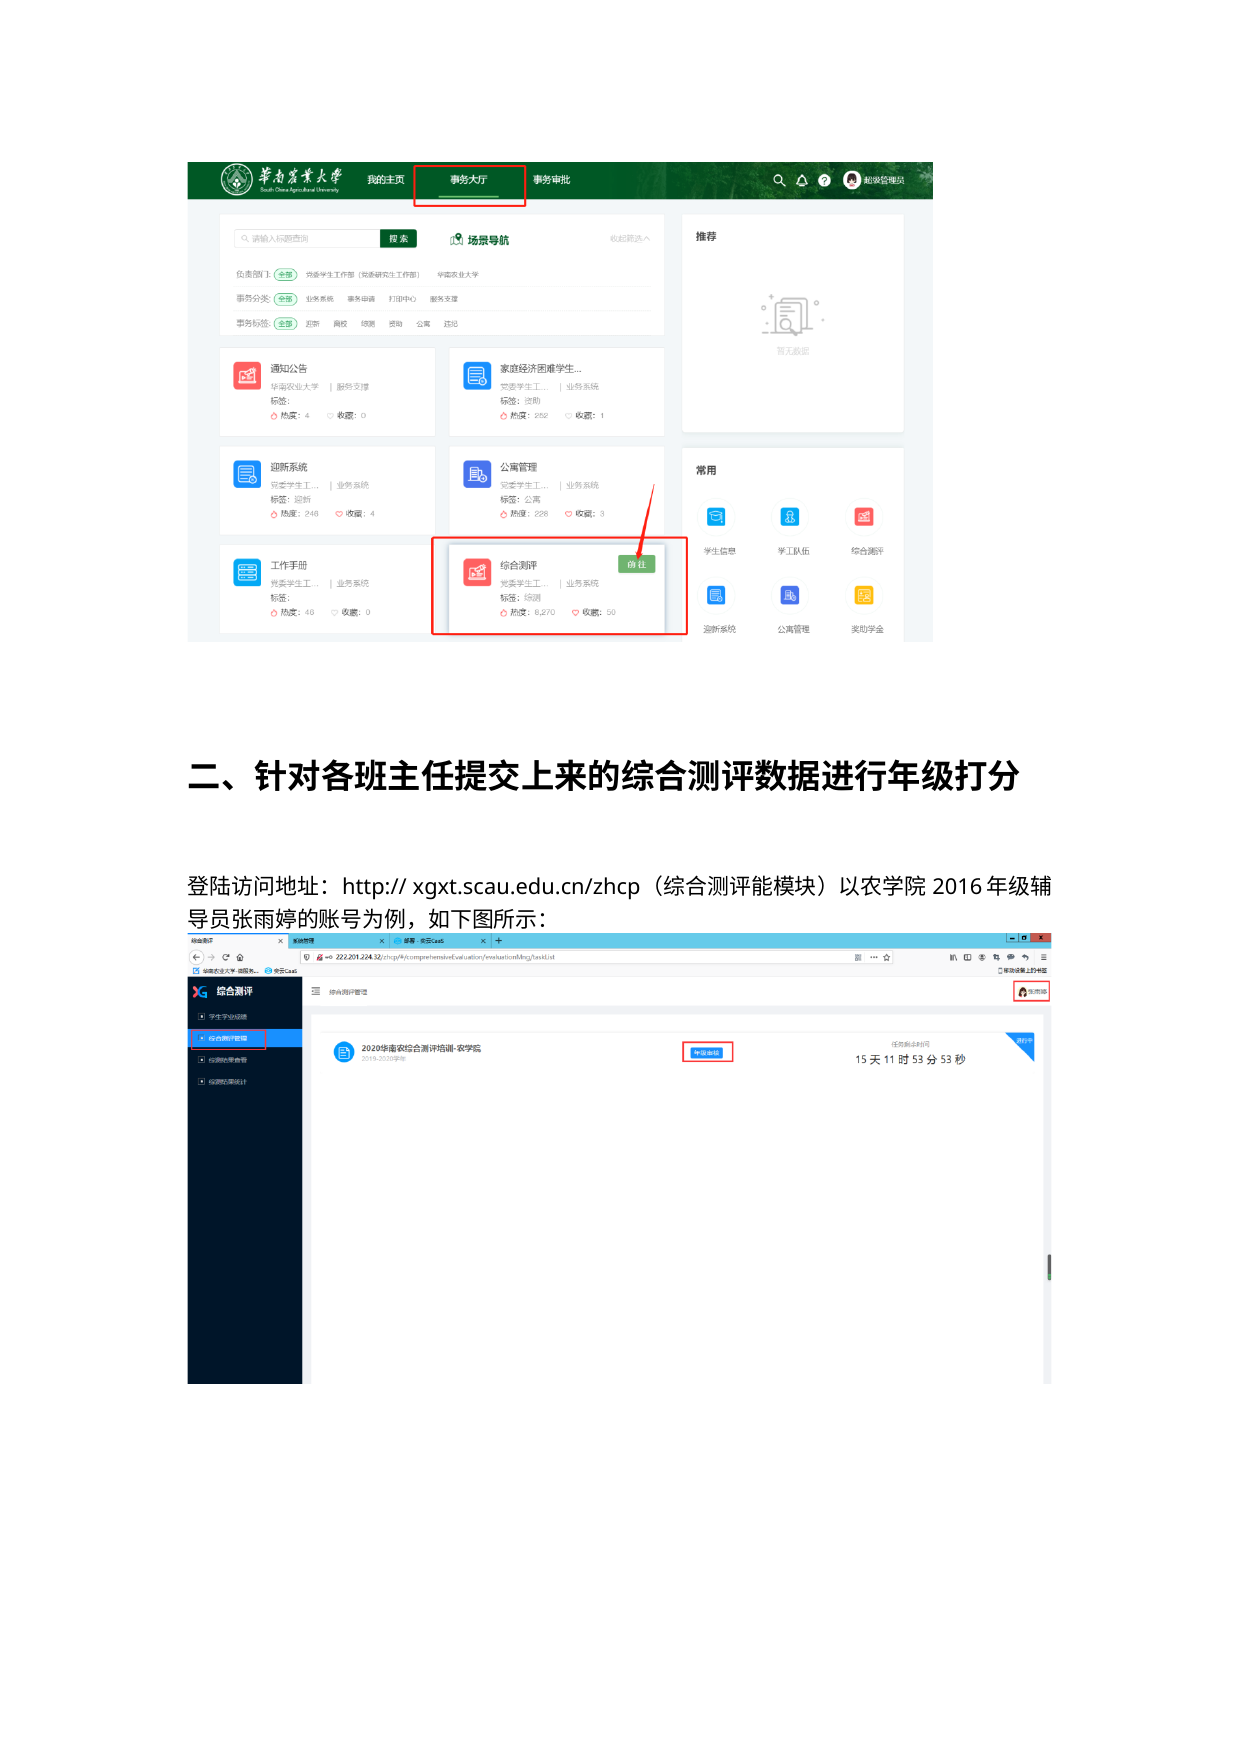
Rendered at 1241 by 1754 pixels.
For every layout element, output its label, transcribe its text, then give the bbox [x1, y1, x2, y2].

subtitle 二、针对各班主任提交上来的综合测评数据进行年级打分 [187, 742, 1053, 807]
picture [187, 933, 1052, 1384]
text 登陆访问地址：http:// xgxt.scau.edu.cn/zhcp（综合测评能模块）以农学院2016年级辅导员张雨婷的账号为例，如下图所示： [187, 869, 1053, 934]
picture [187, 162, 933, 642]
